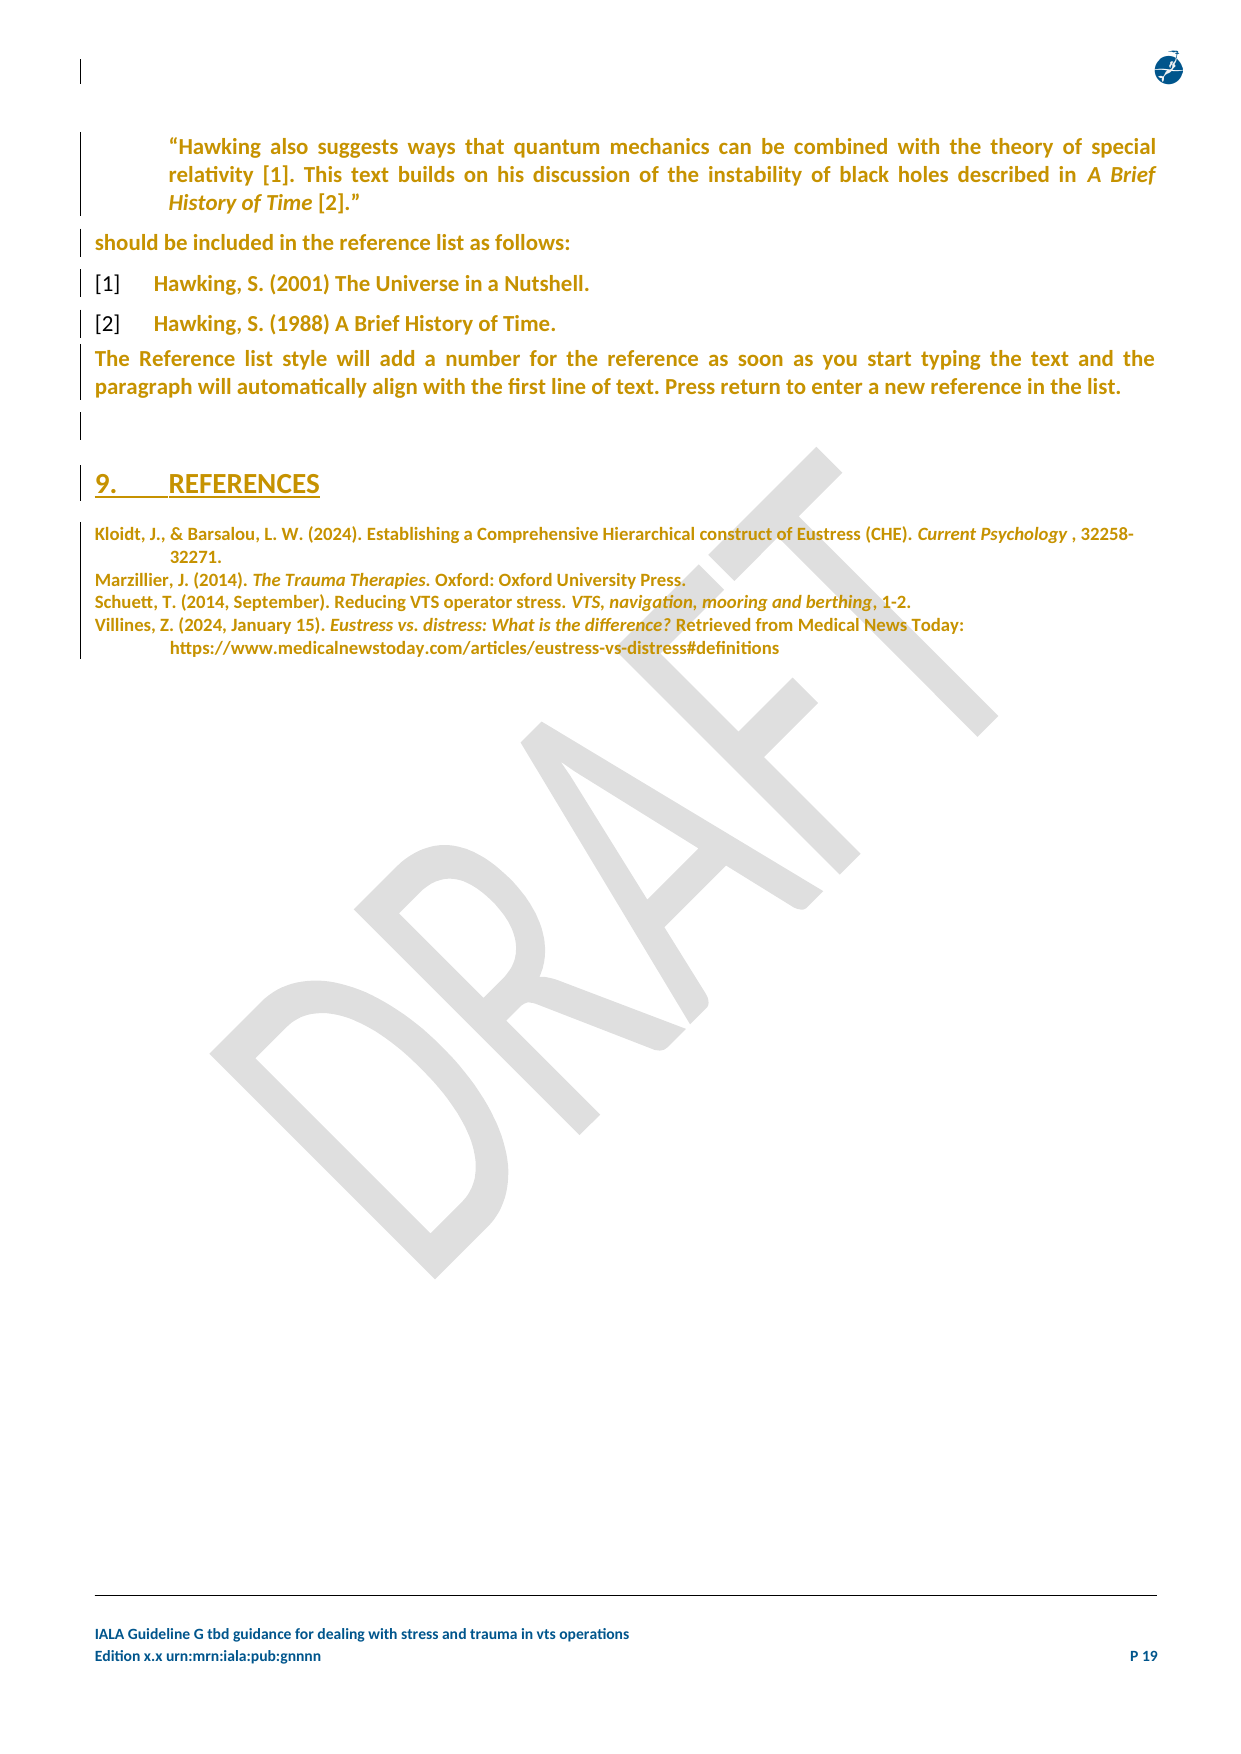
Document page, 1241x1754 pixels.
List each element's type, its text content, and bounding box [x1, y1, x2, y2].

text Hawking, S. (1988) A Brief History of Time. [94, 309, 1157, 338]
text Hawking, S. (2001) The Universe in a Nutshell. [94, 269, 1157, 297]
text “Hawking also suggests ways that quantum mechanics can be combined with the theory of special relativity [1]. This text builds on his discussion of the instability of black holes described in A Brief History of Time [2].” [168, 132, 1157, 216]
picture [1123, 0, 1241, 119]
text The Reference list style will add a number for the reference as soon as you start typing the text and the paragraph will automatically align with the first line of text. Press return to enter a new reference in the list. [94, 344, 1157, 400]
text should be included in the reference list as follows: [94, 228, 1157, 257]
